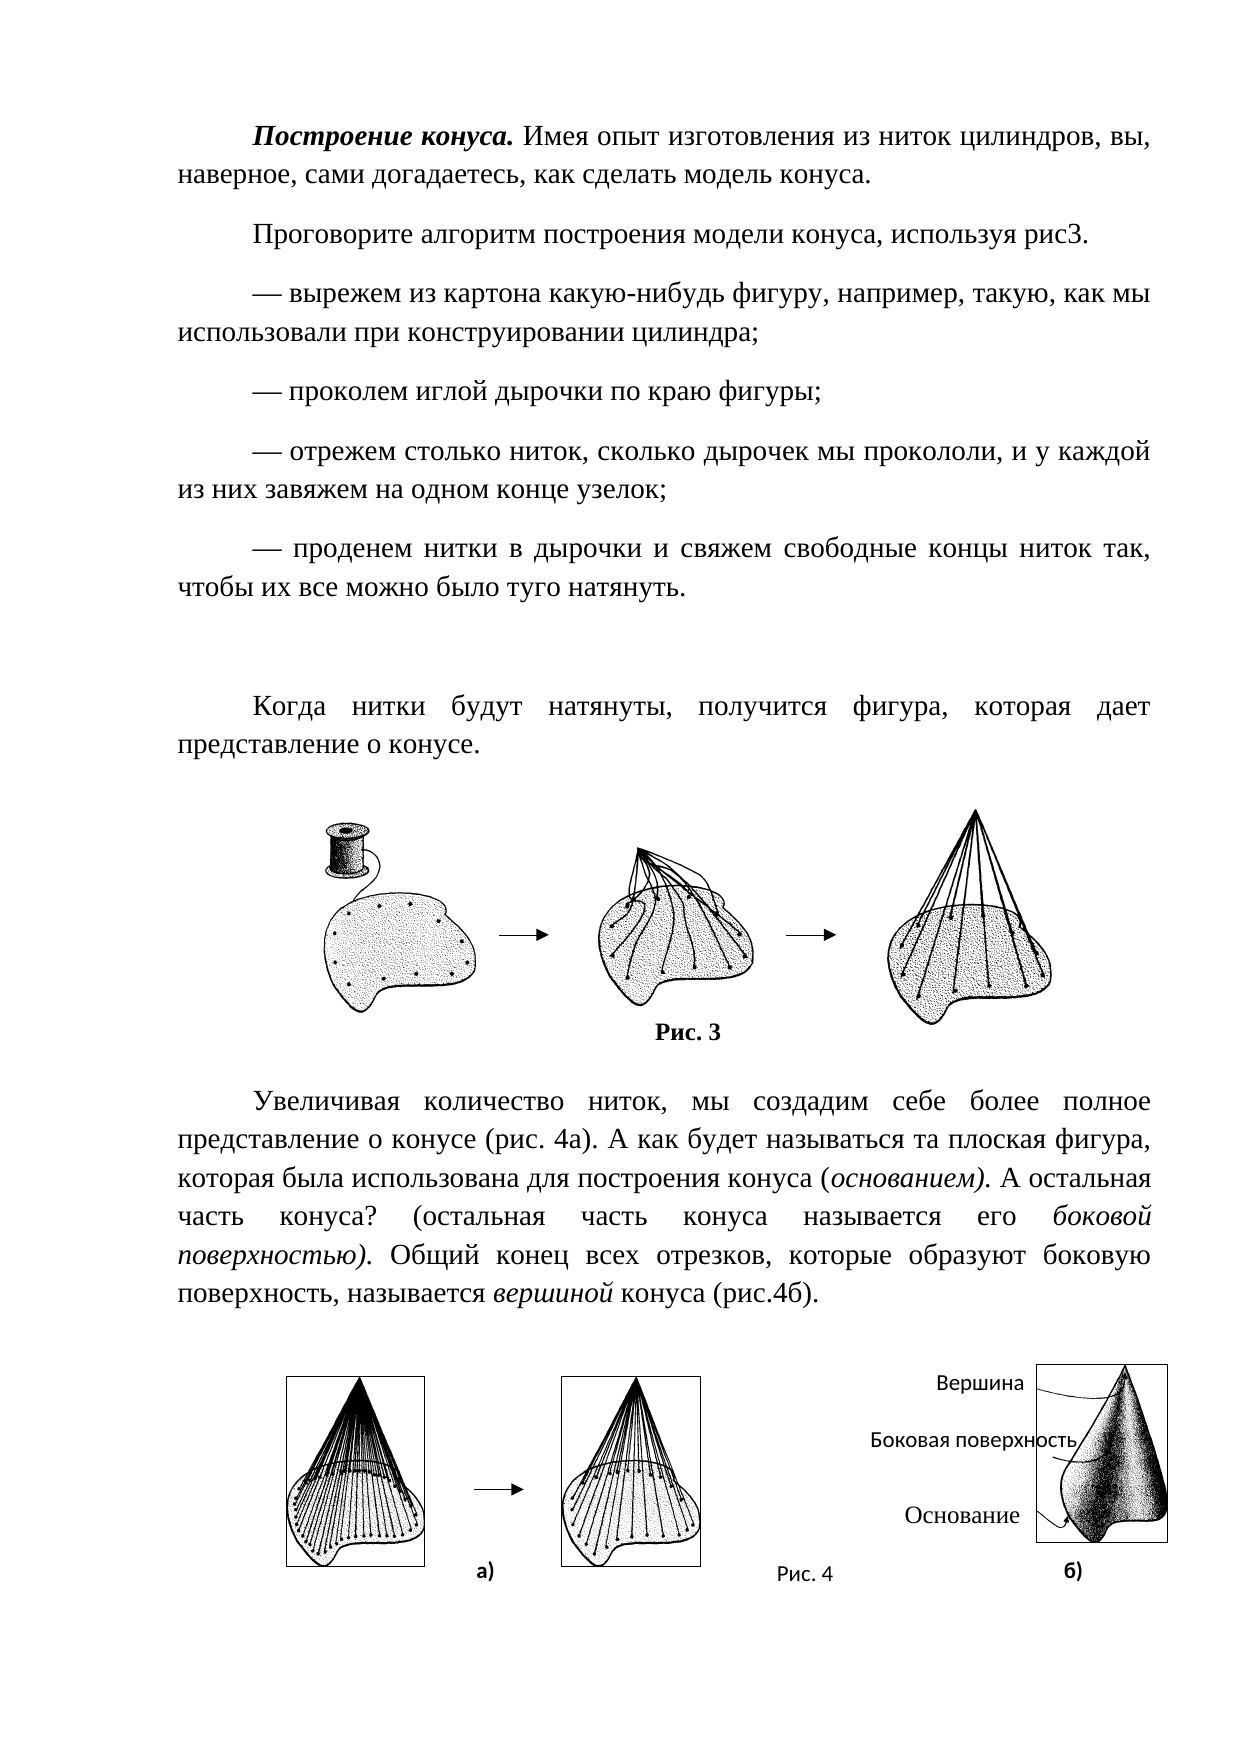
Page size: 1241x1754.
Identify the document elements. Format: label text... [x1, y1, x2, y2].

picture [598, 847, 754, 1007]
text — вырежем из картона какую-нибудь фигуру, например, такую, как мы использовали при конструировании цилиндра; [177, 275, 1152, 347]
picture [1037, 1365, 1167, 1542]
text Когда нитки будут натянуты, получится фигура, которая дает представление о конусе. [177, 688, 1152, 760]
text Увеличивая количество ниток, мы создадим себе более полное представление о конусе (рис. 4а). А как будет называться та плоская фигура, которая была использована для построения конуса (основанием). А остальная часть конуса? (остальная часть конуса называется его боковой поверхностью). Общий конец всех отрезков, которые образуют боковую поверхность, называется вершиной конуса (рис.4б). [177, 1083, 1152, 1309]
picture [1038, 1437, 1044, 1446]
picture [886, 809, 1052, 1025]
picture [287, 1377, 424, 1566]
text Проговорите алгоритм построения модели конуса, используя рис3. [177, 216, 1152, 249]
text Построение конуса. Имея опыт изготовления из ниток цилиндров, вы, наверное, сами догадаетесь, как сделать модель конуса. [177, 118, 1152, 190]
picture [323, 822, 476, 1013]
text — проколем иглой дырочки по краю фигуры; [177, 373, 1152, 407]
text — проденем нитки в дырочки и свяжем свободные концы ниток так, чтобы их все можно было туго натянуть. [177, 531, 1152, 603]
picture [562, 1377, 700, 1566]
text — отрежем столько ниток, сколько дырочек мы прокололи, и у каждой из них завяжем на одном конце узелок; [177, 433, 1152, 505]
